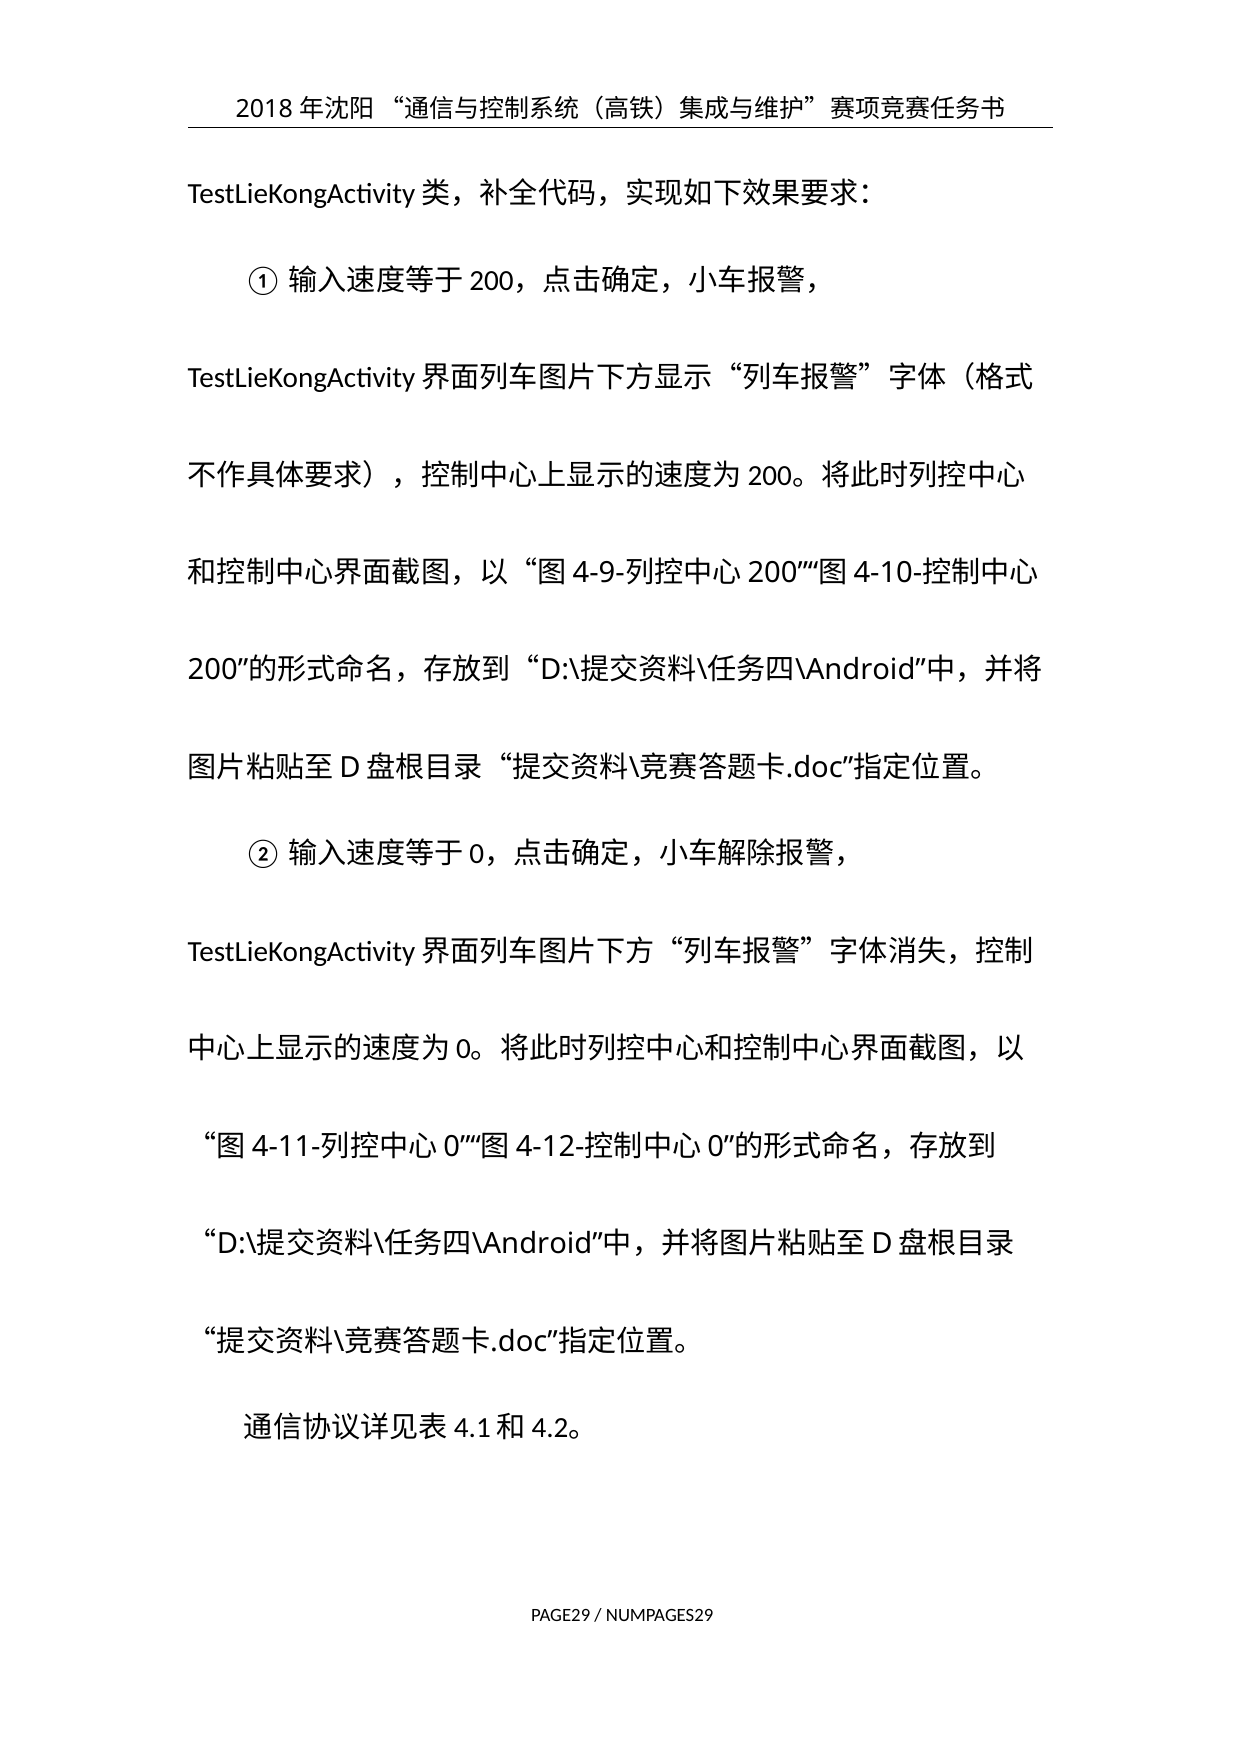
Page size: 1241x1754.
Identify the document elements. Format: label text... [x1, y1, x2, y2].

text 通信协议详见表4.1和4.2。 [187, 1392, 1053, 1457]
text ①输入速度等于200，点击确定，小车报警，TestLieKongActivity界面列车图片下方显示“列车报警”字体（格式不作具体要求），控制中心上显示的速度为200。将此时列控中心和控制中心界面截图，以“图4-9-列控中心200”“图4-10-控制中心200”的形式命名，存放到“D:\提交资料\任务四\Android”中，并将图片粘贴至D盘根目录“提交资料\竞赛答题卡.doc”指定位置。 [187, 245, 1053, 797]
text ②输入速度等于0，点击确定，小车解除报警，TestLieKongActivity界面列车图片下方“列车报警”字体消失，控制中心上显示的速度为0。将此时列控中心和控制中心界面截图，以“图4-11-列控中心0”“图4-12-控制中心0”的形式命名，存放到“D:\提交资料\任务四\Android”中，并将图片粘贴至D盘根目录“提交资料\竞赛答题卡.doc”指定位置。 [187, 818, 1053, 1371]
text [187, 158, 1053, 223]
